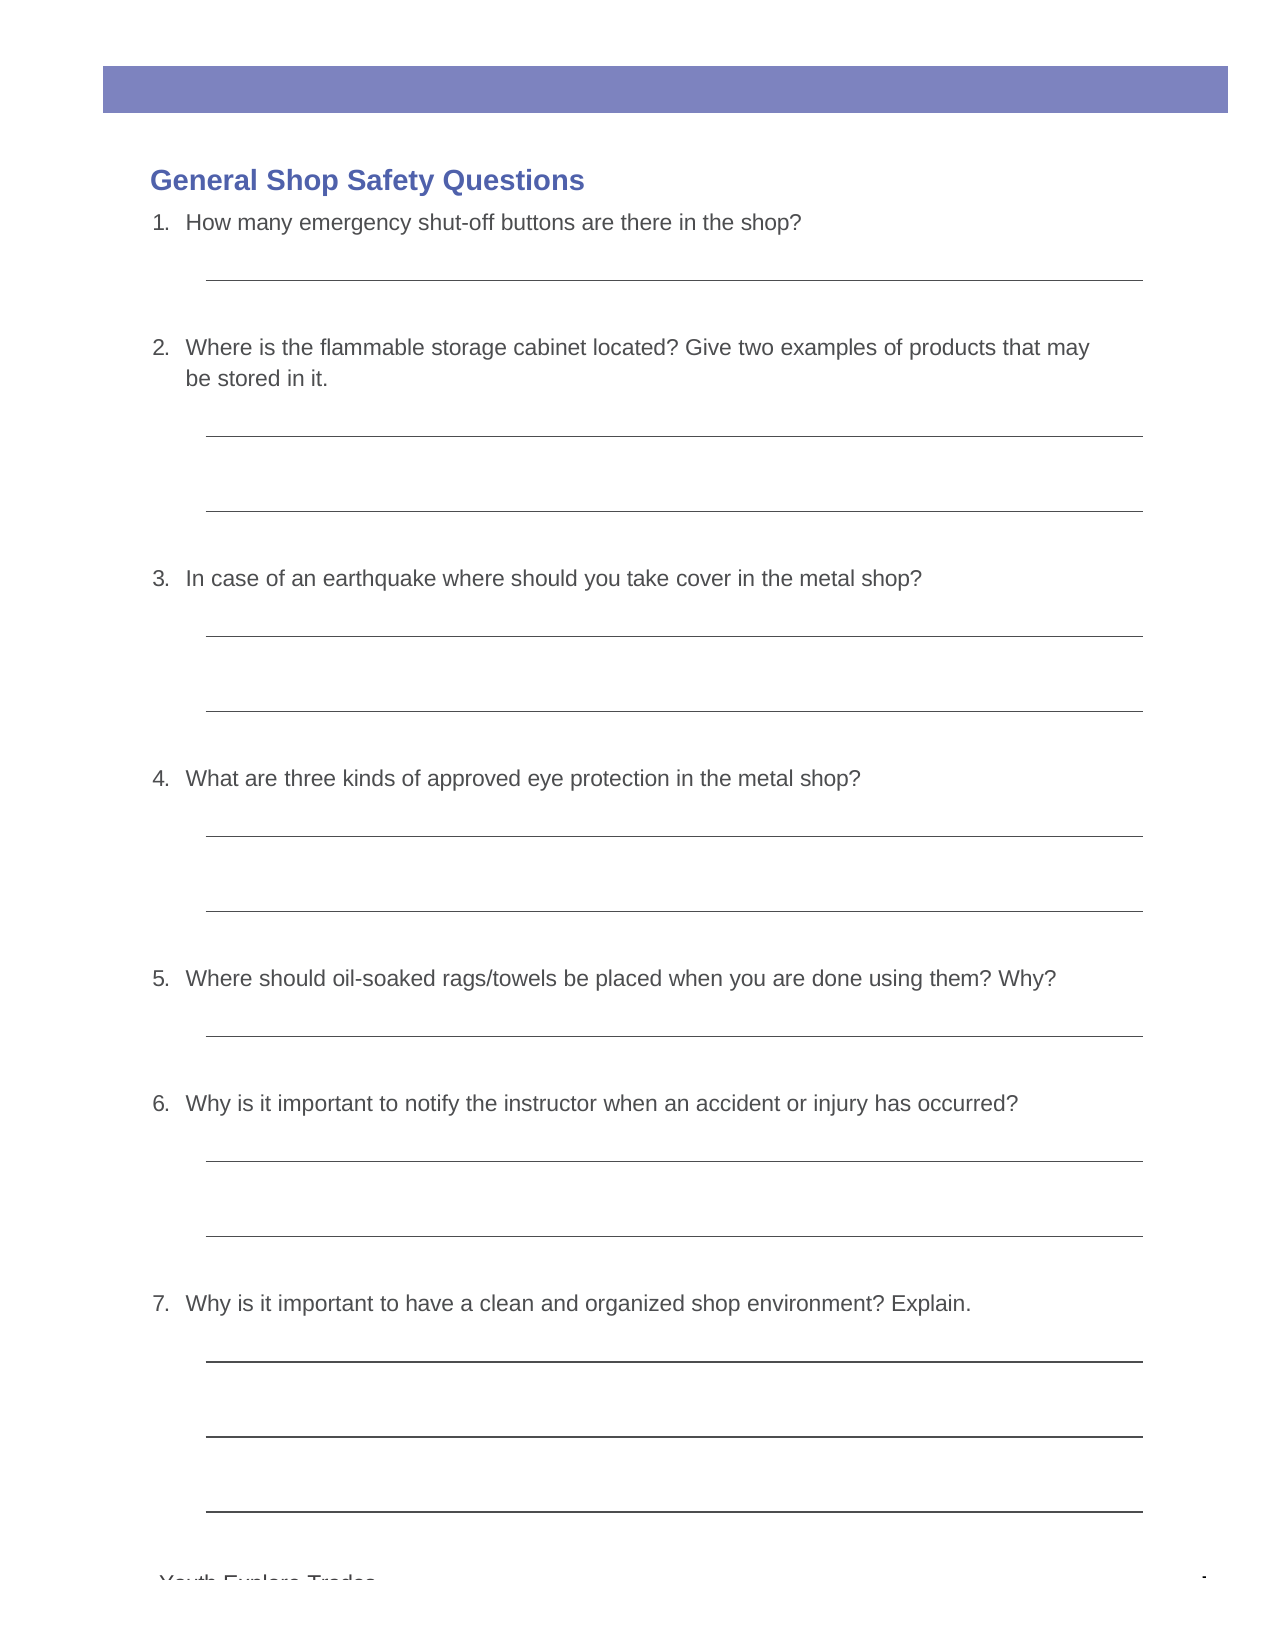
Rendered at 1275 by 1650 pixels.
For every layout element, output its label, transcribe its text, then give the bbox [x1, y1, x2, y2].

list In case of an earthquake where should you take cover in the metal shop? [152, 565, 1239, 591]
list Why is it important to have a clean and organized shop environment? Explain. [152, 1290, 1239, 1317]
list Where should oil-soaked rags/towels be placed when you are done using them? Why? [152, 965, 1239, 992]
list What are three kinds of approved eye protection in the metal shop? [152, 765, 1239, 791]
list Why is it important to notify the instructor when an accident or injury has occurred? [152, 1090, 1239, 1117]
list How many emergency shut-off buttons are there in the shop? [152, 209, 1239, 235]
list Where is the flammable storage cabinet located? Give two examples of products that may be stored in it. [152, 334, 1094, 391]
text General Shop Safety Questions [150, 162, 1239, 196]
